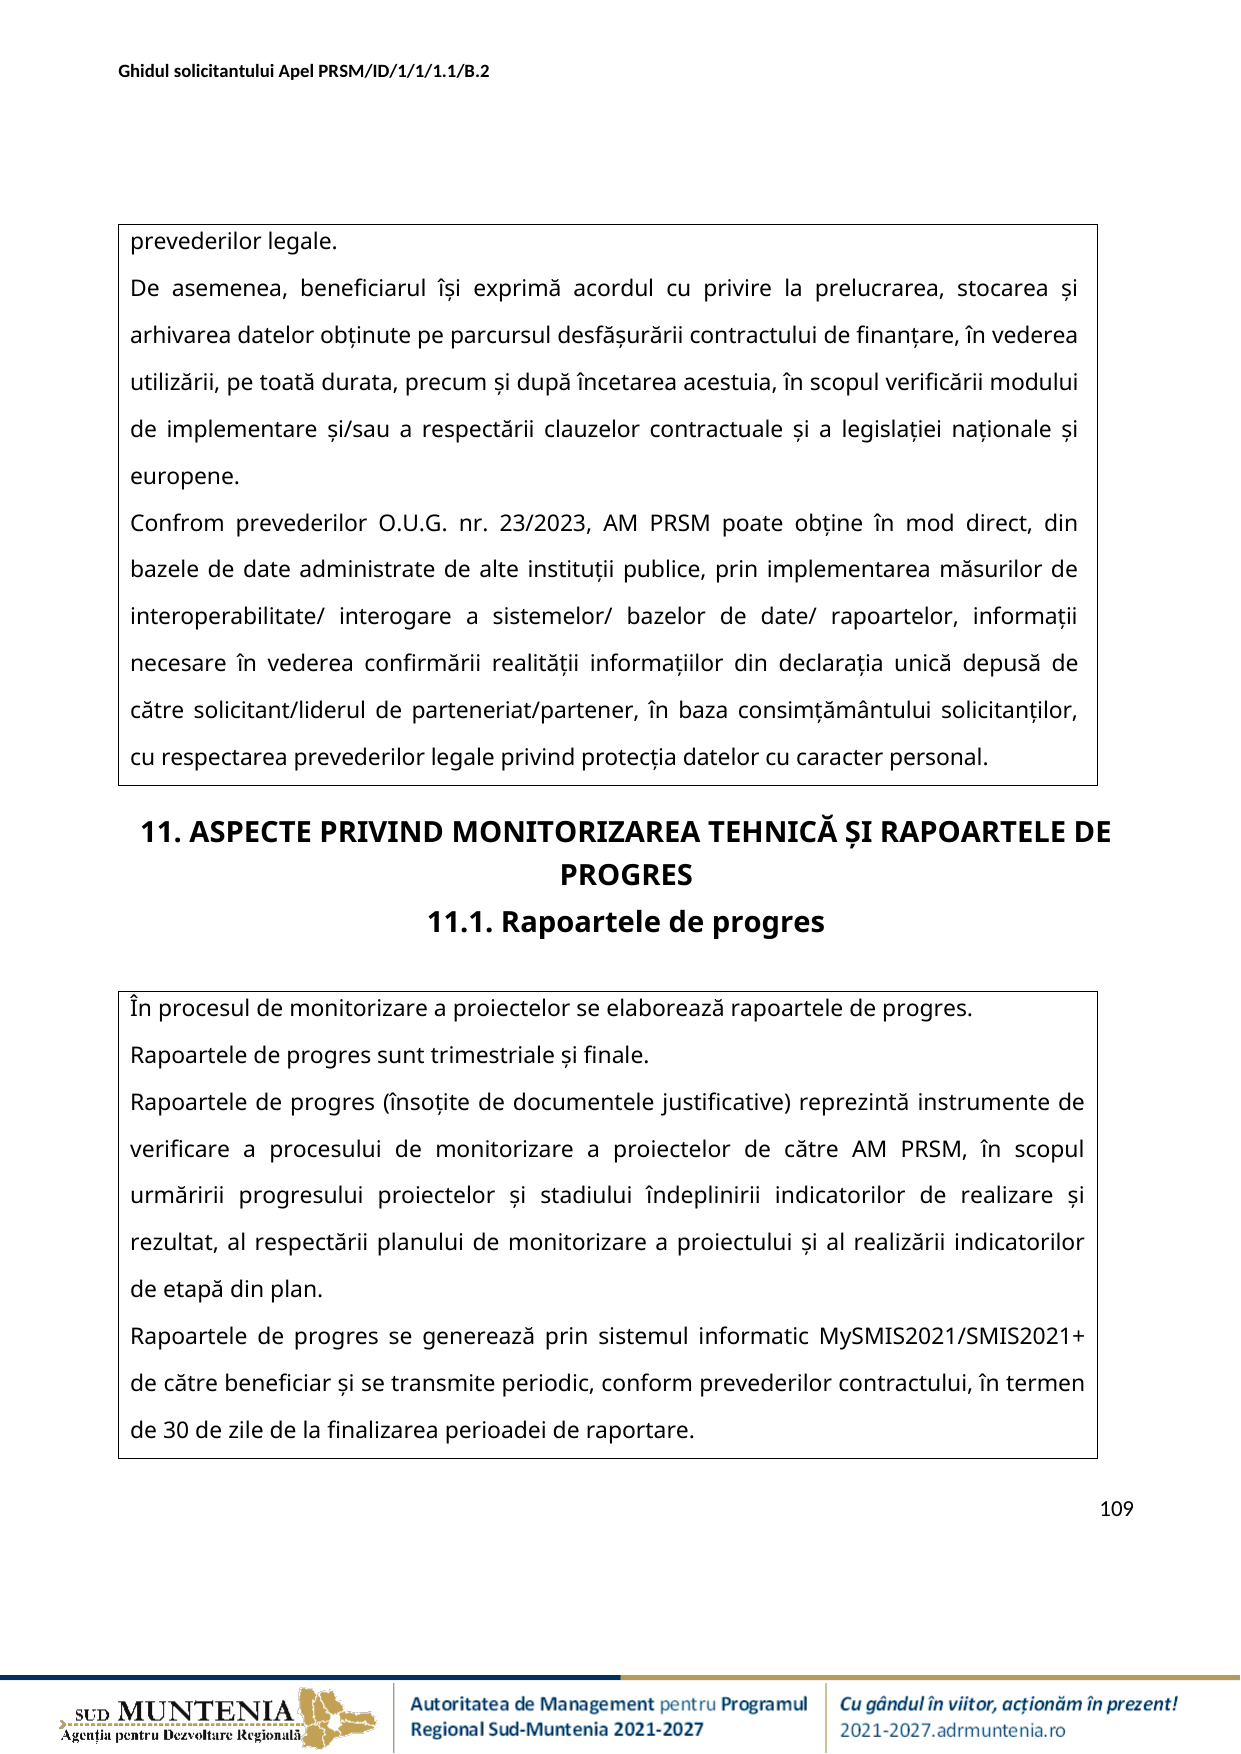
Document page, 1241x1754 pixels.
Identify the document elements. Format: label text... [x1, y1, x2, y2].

subtitle 11. ASPECTE PRIVIND MONITORIZAREA TEHNICĂ ȘI RAPOARTELE DE PROGRES [118, 811, 1134, 894]
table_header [119, 225, 1097, 785]
table_header În procesul de monitorizare a proiectelor se elaborează rapoartele de progres. Rapoartele de progres sunt trimestriale și finale. Rapoartele de progres (însoțite de documentele justificative) reprezintă instrumente de verificare a procesului de monitorizare a proiectelor de către AM PRSM, în scopul urmăririi progresului proiectelor și stadiului îndeplinirii indicatorilor de realizare și rezultat, al respectării planului de monitorizare a proiectului și al realizării indicatorilor de etapă din plan. Rapoartele de progres se generează prin sistemul informatic MySMIS2021/SMIS2021+ de către beneficiar și se transmite periodic, conform prevederilor contractului, în termen de 30 de zile de la finalizarea perioadei de raportare. [119, 992, 1097, 1458]
picture [0, 1675, 1241, 1754]
subtitle 11.1. Rapoartele de progres [118, 901, 1134, 941]
